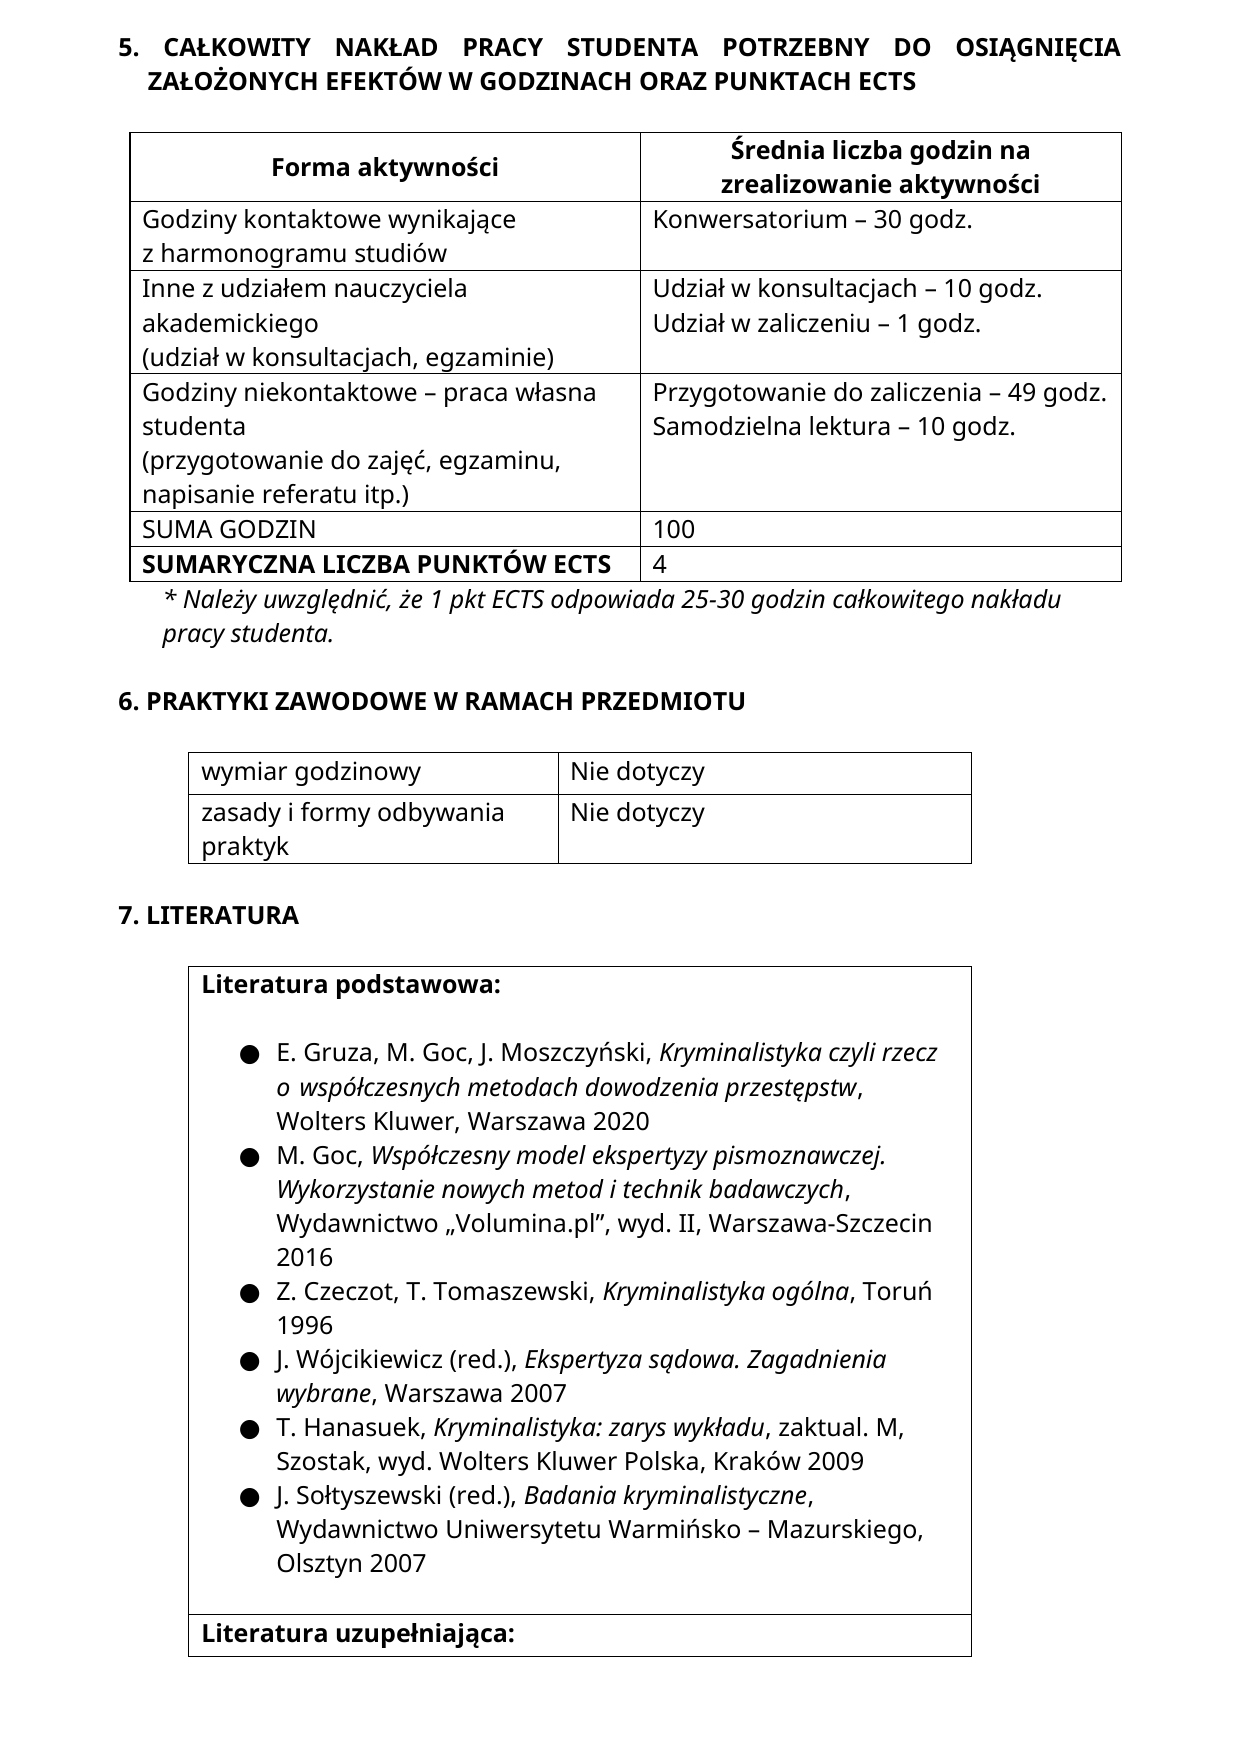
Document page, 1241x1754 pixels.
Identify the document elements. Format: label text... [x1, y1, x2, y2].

table_cell Konwersatorium – 30 godz. [641, 202, 1121, 270]
text 7. LITERATURA [118, 898, 1122, 932]
table_header Nie dotyczy [559, 753, 971, 793]
table_header Średnia liczba godzin na zrealizowanie aktywności [641, 133, 1121, 201]
table_header wymiar godzinowy [189, 753, 558, 793]
table_header Literatura podstawowa: E. Gruza, M. Goc, J. Moszczyński, Kryminalistyka czyli rzecz o współczesnych metodach dowodzenia przestępstw, Wolters Kluwer, Warszawa 2020 M. Goc, Współczesny model ekspertyzy pismoznawczej. Wykorzystanie nowych metod i technik badawczych, Wydawnictwo „Volumina.pl”, wyd. II, Warszawa-Szczecin 2016 Z. Czeczot, T. Tomaszewski, Kryminalistyka ogólna, Toruń 1996 J. Wójcikiewicz (red.), Ekspertyza sądowa. Zagadnienia wybrane, Warszawa 2007 T. Hanasuek, Kryminalistyka: zarys wykładu, zaktual. M, Szostak, wyd. Wolters Kluwer Polska, Kraków 2009 J. Sołtyszewski (red.), Badania kryminalistyczne, Wydawnictwo Uniwersytetu Warmińsko – Mazurskiego, Olsztyn 2007 [189, 967, 971, 1614]
table_cell SUMARYCZNA LICZBA PUNKTÓW ECTS [131, 547, 640, 581]
text * Należy uwzględnić, że 1 pkt ECTS odpowiada 25-30 godzin całkowitego nakładu pracy studenta. [162, 582, 1122, 650]
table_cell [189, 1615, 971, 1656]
table_cell Przygotowanie do zaliczenia – 49 godz. Samodzielna lektura – 10 godz. [641, 374, 1121, 511]
table_cell 100 [641, 512, 1121, 546]
table_cell Inne z udziałem nauczyciela akademickiego (udział w konsultacjach, egzaminie) [131, 271, 640, 373]
table_cell zasady i formy odbywania praktyk [189, 795, 558, 863]
table_cell 4 [641, 547, 1121, 581]
table_cell Udział w konsultacjach – 10 godz. Udział w zaliczeniu – 1 godz. [641, 271, 1121, 373]
table_cell Nie dotyczy [559, 795, 971, 863]
table_cell Godziny niekontaktowe – praca własna studenta (przygotowanie do zajęć, egzaminu, napisanie referatu itp.) [131, 374, 640, 511]
text 5. CAŁKOWITY NAKŁAD PRACY STUDENTA POTRZEBNY DO OSIĄGNIĘCIA ZAŁOŻONYCH EFEKTÓW W GODZINACH ORAZ PUNKTACH ECTS [118, 29, 1122, 98]
table_header Forma aktywności [131, 133, 640, 201]
table_cell Godziny kontaktowe wynikające z harmonogramu studiów [131, 202, 640, 270]
table_cell SUMA GODZIN [131, 512, 640, 546]
text 6. PRAKTYKI ZAWODOWE W RAMACH PRZEDMIOTU [118, 684, 1122, 718]
